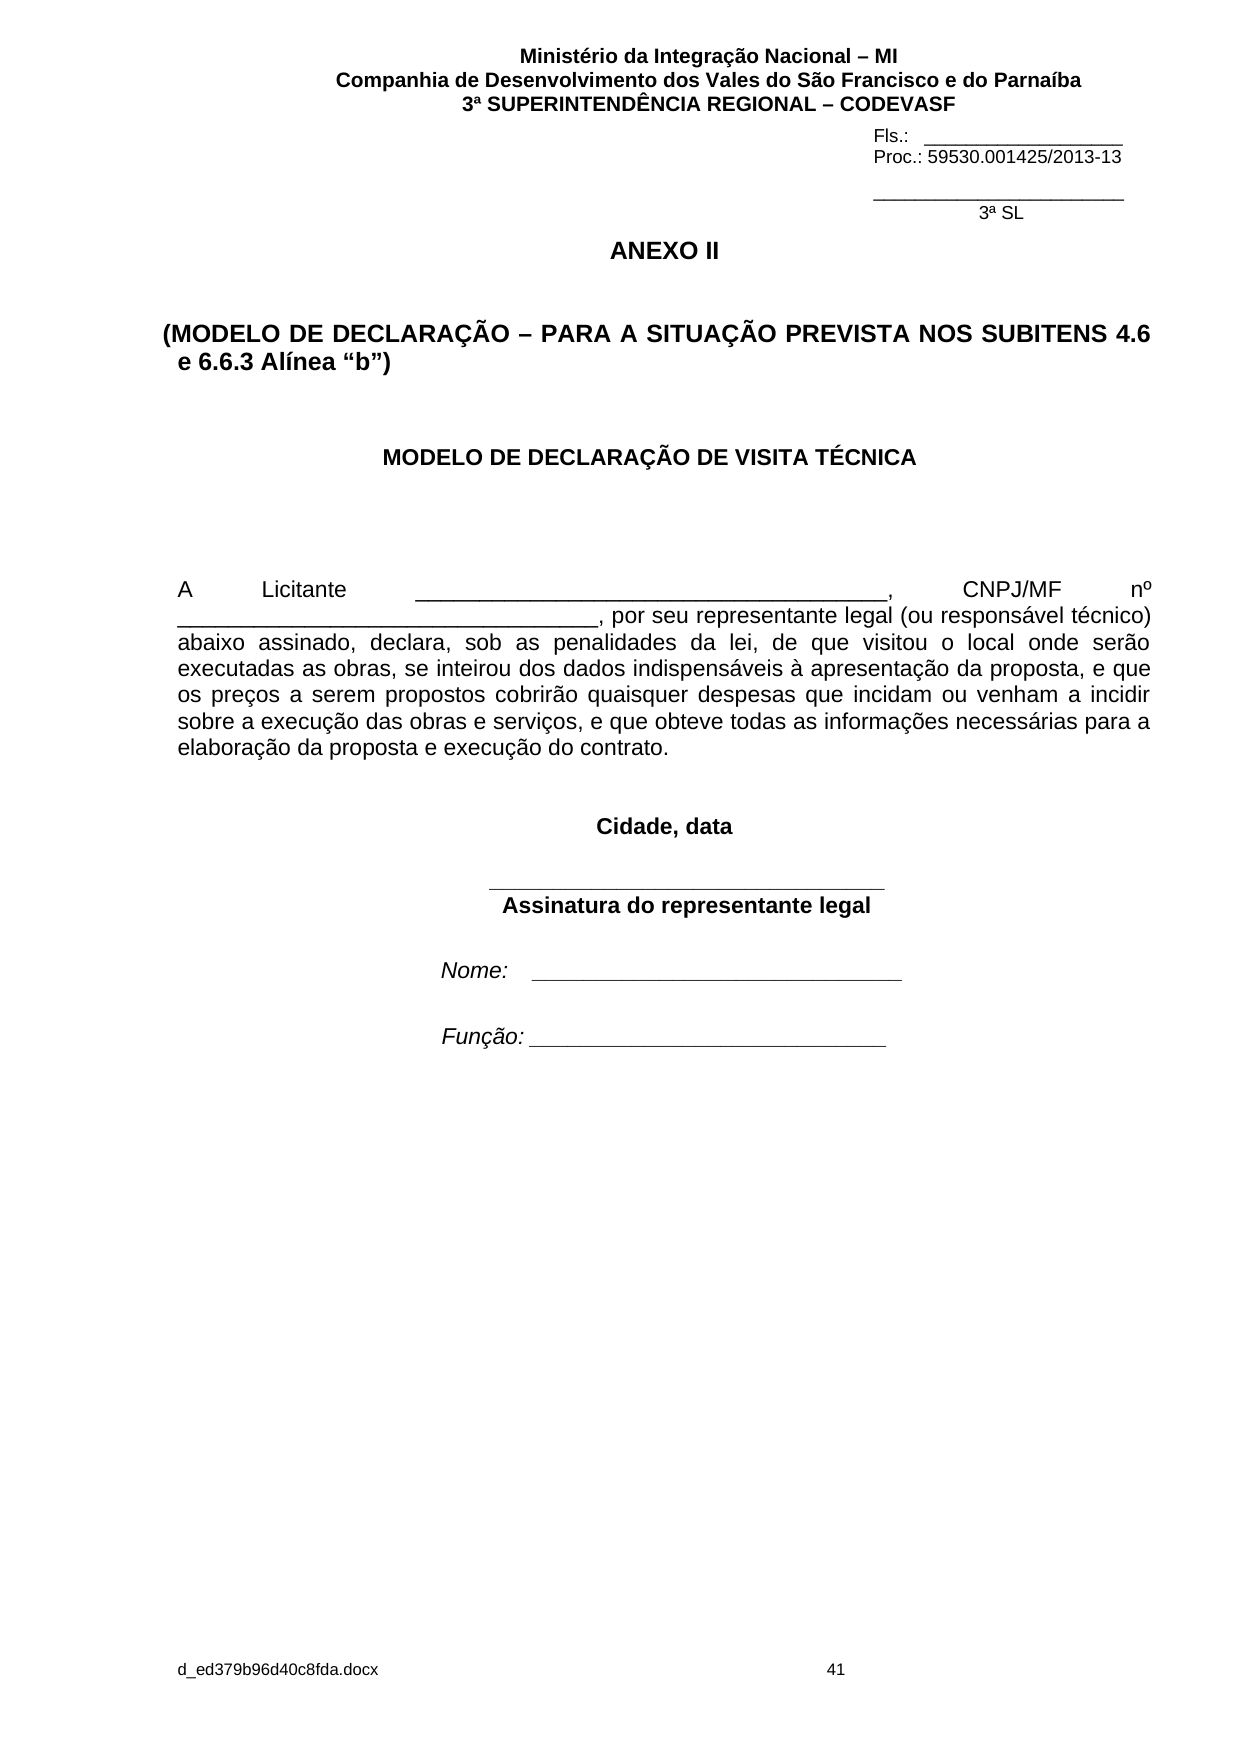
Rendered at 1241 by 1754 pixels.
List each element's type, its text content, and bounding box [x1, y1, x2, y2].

subtitle ANEXO II [177, 236, 1152, 265]
text _______________________________ [177, 866, 1152, 892]
text Assinatura do representante legal [177, 892, 1152, 918]
text A Licitante _____________________________________, CNPJ/MF nº _________________________________, por seu representante legal (ou responsável técnico) abaixo assinado, declara, sob as penalidades da lei, de que visitou o local onde serão executadas as obras, se inteirou dos dados indispensáveis à apresentação da proposta, e que os preços a serem propostos cobrirão quaisquer despesas que incidam ou venham a incidir sobre a execução das obras e serviços, e que obteve todas as informações necessárias para a elaboração da proposta e execução do contrato. [177, 576, 1152, 760]
text Função: ____________________________ [177, 1023, 1152, 1049]
text (MODELO DE DECLARAÇÃO – PARA A SITUAÇÃO PREVISTA NOS SUBITENS 4.6 e 6.6.3 Alínea “b”) [162, 318, 1152, 376]
subtitle Cidade, data [177, 813, 1152, 839]
text MODELO DE DECLARAÇÃO DE VISITA TÉCNICA [177, 444, 1122, 471]
subtitle Nome: _____________________________ [192, 957, 1152, 984]
